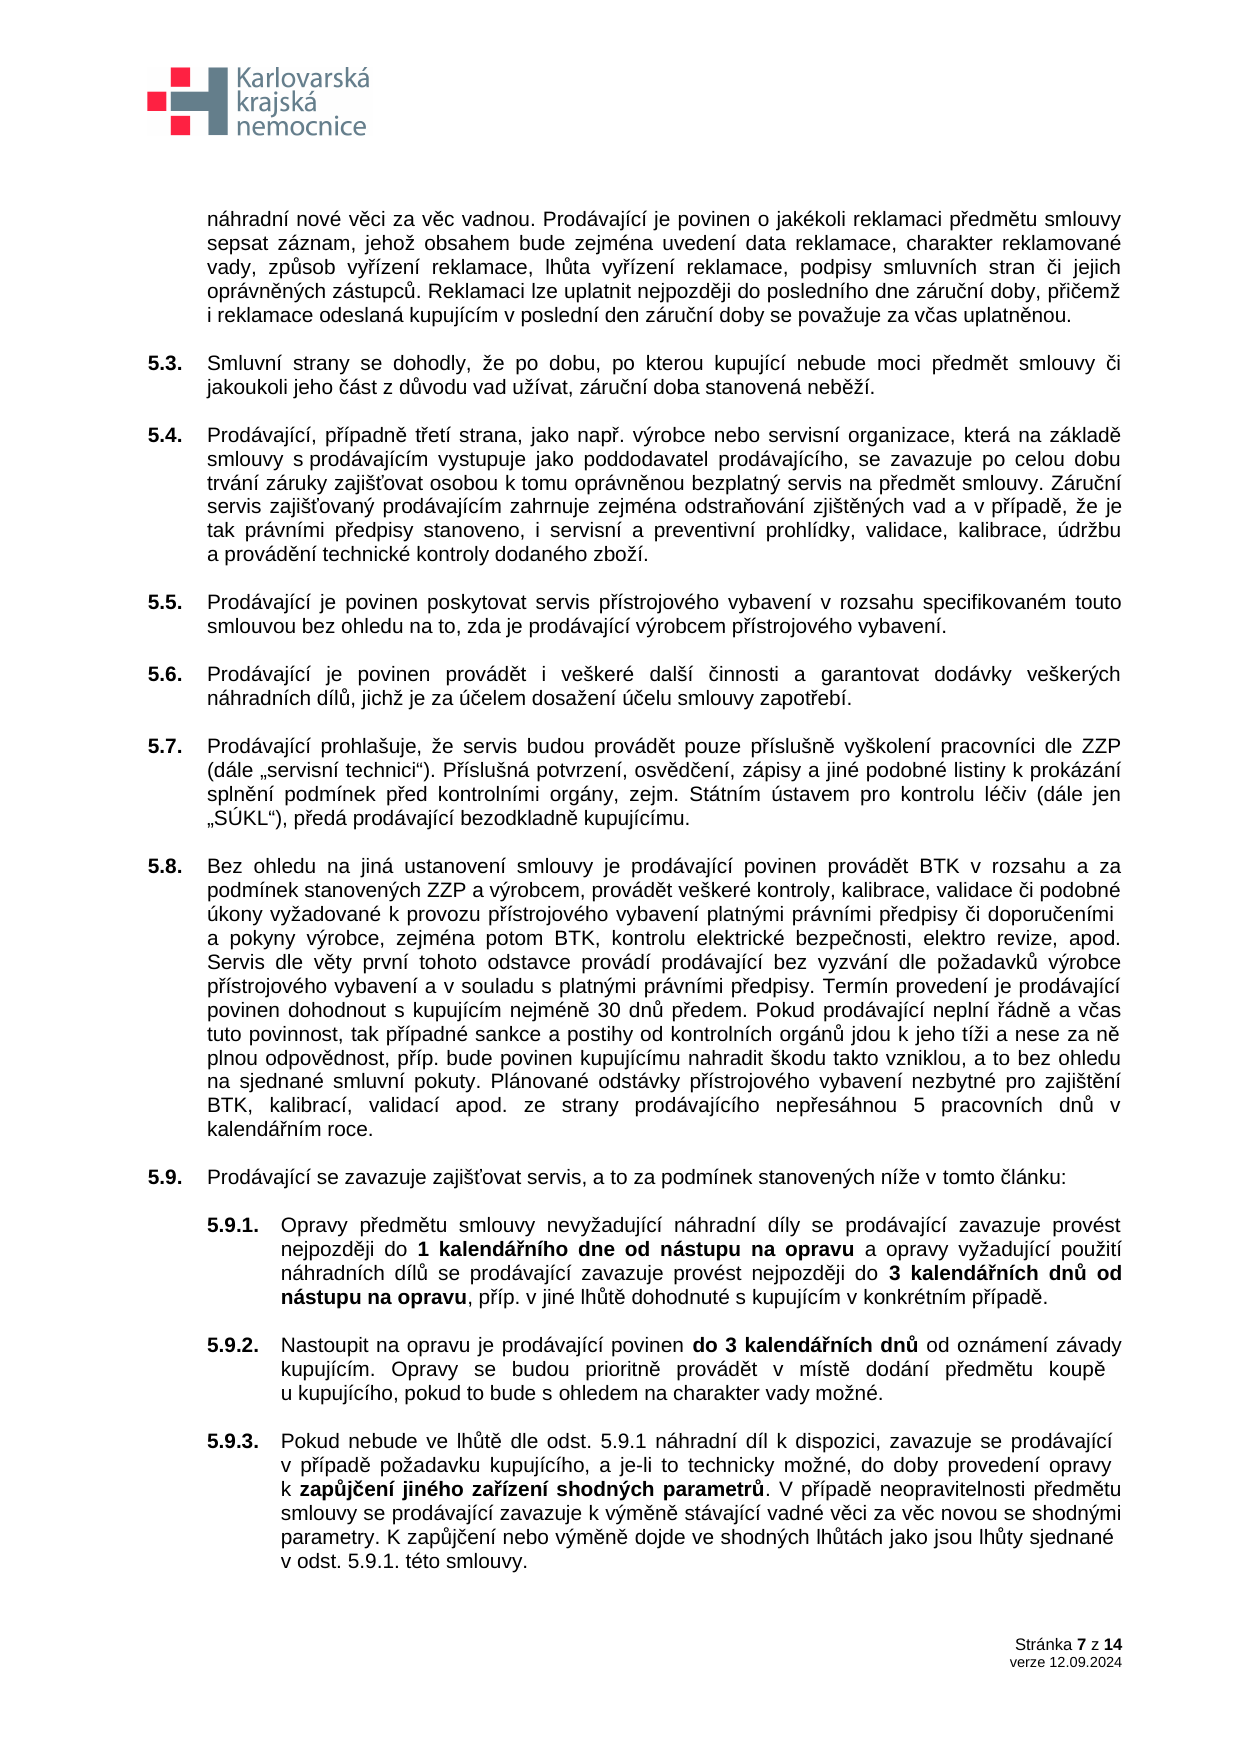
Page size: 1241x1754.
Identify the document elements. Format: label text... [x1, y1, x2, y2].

subtitle Bez ohledu na jiná ustanovení smlouvy je prodávající povinen provádět BTK v rozsahu a za podmínek stanovených ZZP a výrobcem, provádět veškeré kontroly, kalibrace, validace či podobné úkony vyžadované k provozu přístrojového vybavení platnými právními předpisy či doporučeními a pokyny výrobce, zejména potom BTK, kontrolu elektrické bezpečnosti, elektro revize, apod. Servis dle věty první tohoto odstavce provádí prodávající bez vyzvání dle požadavků výrobce přístrojového vybavení a v souladu s platnými právními předpisy. Termín provedení je prodávající povinen dohodnout s kupujícím nejméně 30 dnů předem. Pokud prodávající neplní řádně a včas tuto povinnost, tak případné sankce a postihy od kontrolních orgánů jdou k jeho tíži a nese za ně plnou odpovědnost, příp. bude povinen kupujícímu nahradit škodu takto vzniklou, a to bez ohledu na sjednané smluvní pokuty. Plánované odstávky přístrojového vybavení nezbytné pro zajištění BTK, kalibrací, validací apod. ze strany prodávajícího nepřesáhnou 5 pracovních dnů v kalendářním roce. [148, 854, 1122, 1141]
list Opravy předmětu smlouvy nevyžadující náhradní díly se prodávající zavazuje provést nejpozději do 1 kalendářního dne od nástupu na opravu a opravy vyžadující použití náhradních dílů se prodávající zavazuje provést nejpozději do 3 kalendářních dnů od nástupu na opravu, příp. v jiné lhůtě dohodnuté s kupujícím v konkrétním případě. [207, 1213, 1122, 1309]
subtitle Prodávající je povinen provádět i veškeré další činnosti a garantovat dodávky veškerých náhradních dílů, jichž je za účelem dosažení účelu smlouvy zapotřebí. [148, 662, 1122, 710]
subtitle Prodávající se zavazuje zajišťovat servis, a to za podmínek stanovených níže v tomto článku: [148, 1165, 1122, 1189]
picture [147, 67, 373, 136]
subtitle Prodávající, případně třetí strana, jako např. výrobce nebo servisní organizace, která na základě smlouvy s prodávajícím vystupuje jako poddodavatel prodávajícího, se zavazuje po celou dobu trvání záruky zajišťovat osobou k tomu oprávněnou bezplatný servis na předmět smlouvy. Záruční servis zajišťovaný prodávajícím zahrnuje zejména odstraňování zjištěných vad a v případě, že je tak právními předpisy stanoveno, i servisní a preventivní prohlídky, validace, kalibrace, údržbu a provádění technické kontroly dodaného zboží. [148, 422, 1122, 566]
subtitle Prodávající prohlašuje, že servis budou provádět pouze příslušně vyškolení pracovníci dle ZZP (dále „servisní technici“). Příslušná potvrzení, osvědčení, zápisy a jiné podobné listiny k prokázání splnění podmínek před kontrolními orgány, zejm. Státním ústavem pro kontrolu léčiv (dále jen „SÚKL“), předá prodávající bezodkladně kupujícímu. [148, 734, 1122, 830]
list Nastoupit na opravu je prodávající povinen do 3 kalendářních dnů od oznámení závady kupujícím. Opravy se budou prioritně provádět v místě dodání předmětu koupě u kupujícího, pokud to bude s ohledem na charakter vady možné. [207, 1333, 1122, 1405]
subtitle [148, 207, 1122, 327]
subtitle Smluvní strany se dohodly, že po dobu, po kterou kupující nebude moci předmět smlouvy či jakoukoli jeho část z důvodu vad užívat, záruční doba stanovená neběží. [148, 351, 1122, 398]
subtitle Prodávající je povinen poskytovat servis přístrojového vybavení v rozsahu specifikovaném touto smlouvou bez ohledu na to, zda je prodávající výrobcem přístrojového vybavení. [148, 590, 1122, 638]
list Pokud nebude ve lhůtě dle odst. 5.9.1 náhradní díl k dispozici, zavazuje se prodávající v případě požadavku kupujícího, a je-li to technicky možné, do doby provedení opravy k zapůjčení jiného zařízení shodných parametrů. V případě neopravitelnosti předmětu smlouvy se prodávající zavazuje k výměně stávající vadné věci za věc novou se shodnými parametry. K zapůjčení nebo výměně dojde ve shodných lhůtách jako jsou lhůty sjednané v odst. 5.9.1. této smlouvy. [207, 1429, 1122, 1572]
